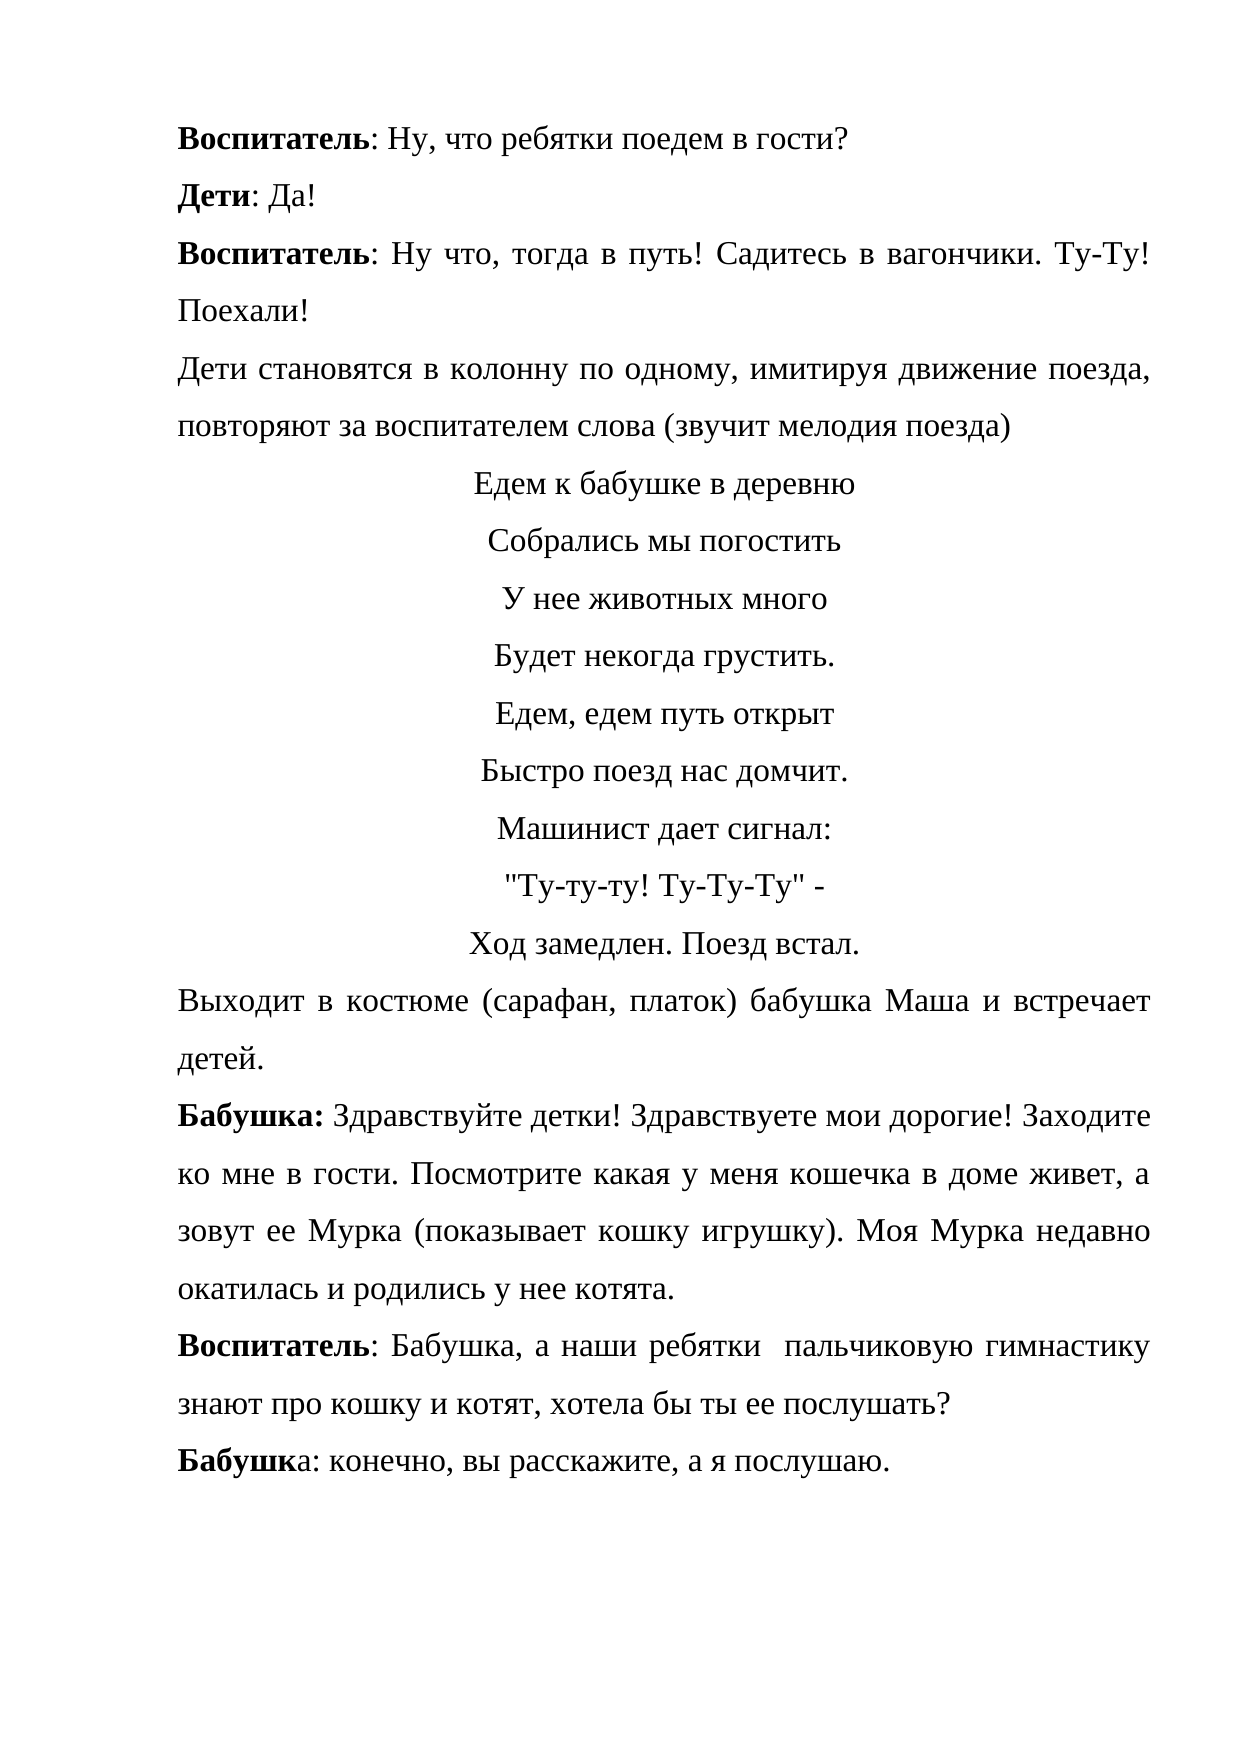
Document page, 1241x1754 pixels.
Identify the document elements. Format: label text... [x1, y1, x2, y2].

text У нее животных много [177, 578, 1152, 616]
text Бабушка: конечно, вы расскажите, а я послушаю. [177, 1441, 1152, 1479]
text Дети становятся в колонну по одному, имитируя движение поезда, повторяют за воспитателем слова (звучит мелодия поезда) [177, 348, 1152, 444]
text Будет некогда грустить. [177, 636, 1152, 674]
text Дети: Да! [177, 176, 1152, 214]
text Выходит в костюме (сарафан, платок) бабушка Маша и встречает детей. [177, 981, 1152, 1076]
text "Ту-ту-ту! Ту-Ту-Ту" - [177, 866, 1152, 904]
text Бабушка: Здравствуйте детки! Здравствуете мои дорогие! Заходите ко мне в гости. Посмотрите какая у меня кошечка в доме живет, а зовут ее Мурка (показывает кошку игрушку). Моя Мурка недавно окатилась и родились у нее котята. [177, 1096, 1152, 1306]
text Воспитатель: Ну, что ребятки поедем в гости? [177, 118, 1152, 156]
text Едем, едем путь открыт [177, 693, 1152, 731]
text Едем к бабушке в деревню [177, 463, 1152, 501]
text Быстро поезд нас домчит. [177, 751, 1152, 789]
text Воспитатель: Ну что, тогда в путь! Садитесь в вагончики. Ту-Ту! Поехали! [177, 233, 1152, 329]
text Машинист дает сигнал: [177, 808, 1152, 846]
text Воспитатель: Бабушка, а наши ребятки пальчиковую гимнастику знают про кошку и котят, хотела бы ты ее послушать? [177, 1326, 1152, 1421]
text Ход замедлен. Поезд встал. [177, 923, 1152, 961]
text Собрались мы погостить [177, 521, 1152, 559]
